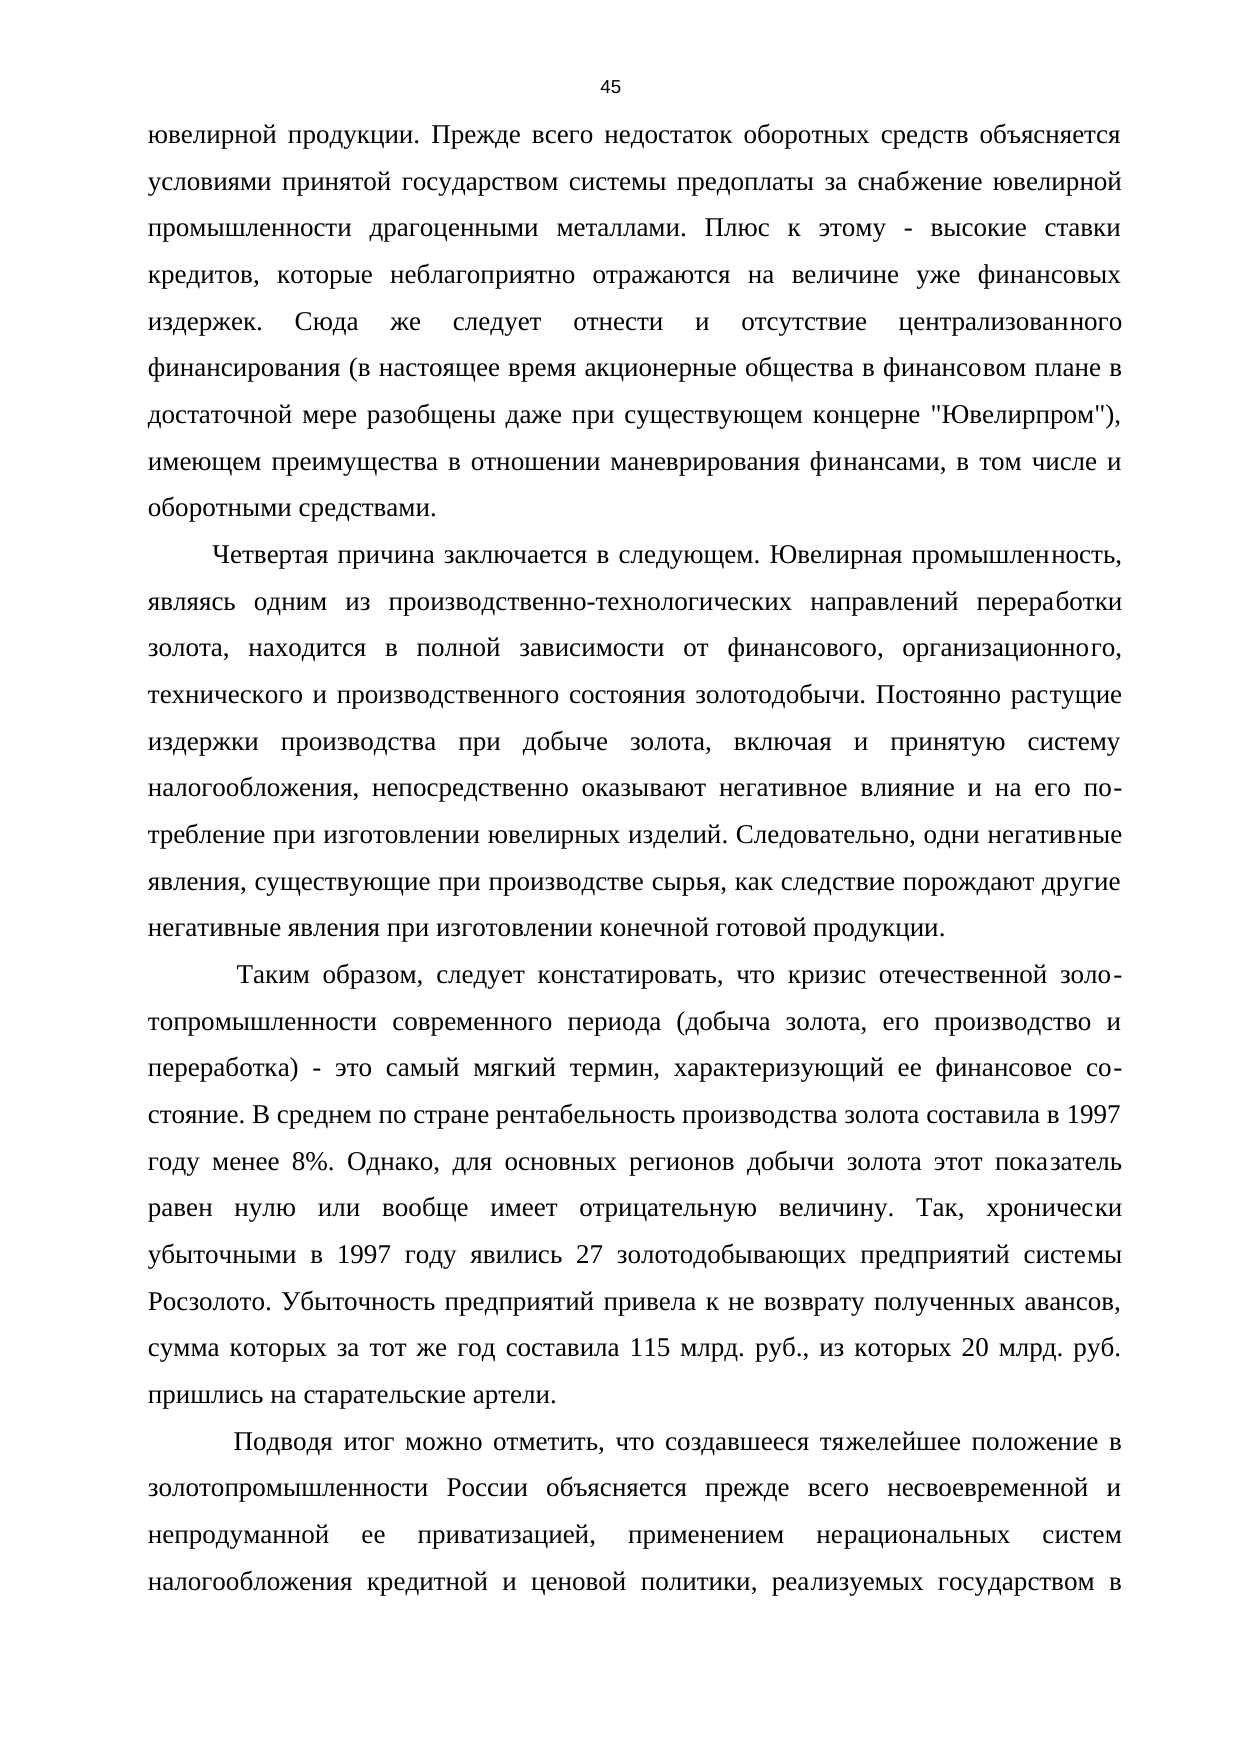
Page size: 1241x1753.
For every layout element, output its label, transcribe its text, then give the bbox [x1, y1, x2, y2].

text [148, 118, 1122, 523]
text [148, 1425, 1122, 1596]
text Таким образом, следует констатировать, что кризис отечественной золотопромышленности современного периода (добыча золота, его производство и переработка) - это самый мягкий термин, характеризующий ее финансовое состояние. В среднем по стране рентабельность производства золота составила в 1997 году менее 8%. Однако, для основных регионов добычи золота этот показатель равен нулю или вообще имеет отрицательную величину. Так, хронически убыточными в 1997 году явились 27 золотодобывающих предприятий системы Росзолото. Убыточность предприятий привела к не возврату полученных авансов, сумма которых за тот же год составила 115 млрд. руб., из которых 20 млрд. руб. пришлись на старательские артели. [148, 958, 1122, 1409]
text Четвертая причина заключается в следующем. Ювелирная промышленность, являясь одним из производственно-технологических направлений переработки золота, находится в полной зависимости от финансового, организационного, технического и производственного состояния золотодобычи. Постоянно растущие издержки производства при добыче золота, включая и принятую систему налогообложения, непосредственно оказывают негативное влияние и на его потребление при изготовлении ювелирных изделий. Следовательно, одни негативные явления, существующие при производстве сырья, как следствие порождают другие негативные явления при изготовлении конечной готовой продукции. [148, 538, 1122, 943]
